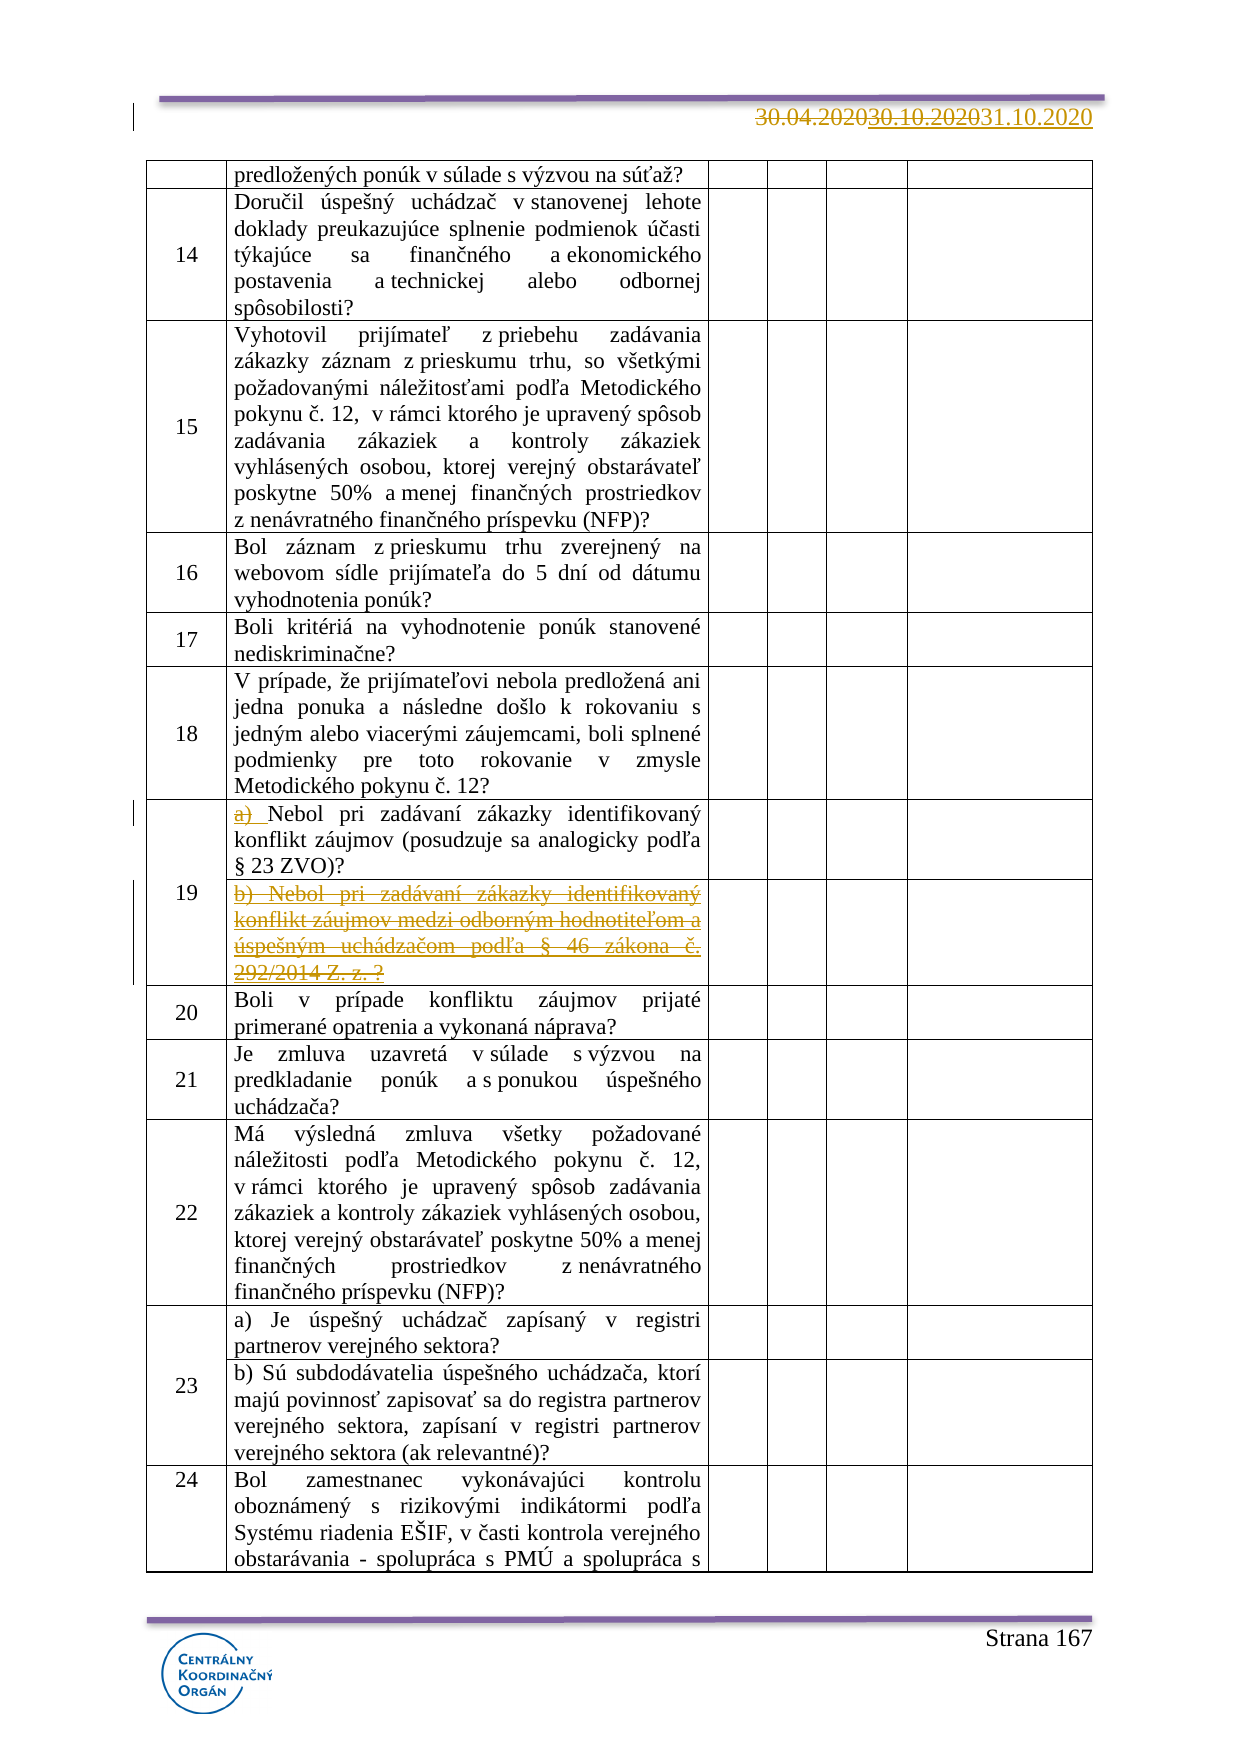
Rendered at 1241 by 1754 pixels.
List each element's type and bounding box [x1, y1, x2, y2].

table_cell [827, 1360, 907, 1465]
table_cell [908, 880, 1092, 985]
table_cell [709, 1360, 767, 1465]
picture [159, 1631, 272, 1713]
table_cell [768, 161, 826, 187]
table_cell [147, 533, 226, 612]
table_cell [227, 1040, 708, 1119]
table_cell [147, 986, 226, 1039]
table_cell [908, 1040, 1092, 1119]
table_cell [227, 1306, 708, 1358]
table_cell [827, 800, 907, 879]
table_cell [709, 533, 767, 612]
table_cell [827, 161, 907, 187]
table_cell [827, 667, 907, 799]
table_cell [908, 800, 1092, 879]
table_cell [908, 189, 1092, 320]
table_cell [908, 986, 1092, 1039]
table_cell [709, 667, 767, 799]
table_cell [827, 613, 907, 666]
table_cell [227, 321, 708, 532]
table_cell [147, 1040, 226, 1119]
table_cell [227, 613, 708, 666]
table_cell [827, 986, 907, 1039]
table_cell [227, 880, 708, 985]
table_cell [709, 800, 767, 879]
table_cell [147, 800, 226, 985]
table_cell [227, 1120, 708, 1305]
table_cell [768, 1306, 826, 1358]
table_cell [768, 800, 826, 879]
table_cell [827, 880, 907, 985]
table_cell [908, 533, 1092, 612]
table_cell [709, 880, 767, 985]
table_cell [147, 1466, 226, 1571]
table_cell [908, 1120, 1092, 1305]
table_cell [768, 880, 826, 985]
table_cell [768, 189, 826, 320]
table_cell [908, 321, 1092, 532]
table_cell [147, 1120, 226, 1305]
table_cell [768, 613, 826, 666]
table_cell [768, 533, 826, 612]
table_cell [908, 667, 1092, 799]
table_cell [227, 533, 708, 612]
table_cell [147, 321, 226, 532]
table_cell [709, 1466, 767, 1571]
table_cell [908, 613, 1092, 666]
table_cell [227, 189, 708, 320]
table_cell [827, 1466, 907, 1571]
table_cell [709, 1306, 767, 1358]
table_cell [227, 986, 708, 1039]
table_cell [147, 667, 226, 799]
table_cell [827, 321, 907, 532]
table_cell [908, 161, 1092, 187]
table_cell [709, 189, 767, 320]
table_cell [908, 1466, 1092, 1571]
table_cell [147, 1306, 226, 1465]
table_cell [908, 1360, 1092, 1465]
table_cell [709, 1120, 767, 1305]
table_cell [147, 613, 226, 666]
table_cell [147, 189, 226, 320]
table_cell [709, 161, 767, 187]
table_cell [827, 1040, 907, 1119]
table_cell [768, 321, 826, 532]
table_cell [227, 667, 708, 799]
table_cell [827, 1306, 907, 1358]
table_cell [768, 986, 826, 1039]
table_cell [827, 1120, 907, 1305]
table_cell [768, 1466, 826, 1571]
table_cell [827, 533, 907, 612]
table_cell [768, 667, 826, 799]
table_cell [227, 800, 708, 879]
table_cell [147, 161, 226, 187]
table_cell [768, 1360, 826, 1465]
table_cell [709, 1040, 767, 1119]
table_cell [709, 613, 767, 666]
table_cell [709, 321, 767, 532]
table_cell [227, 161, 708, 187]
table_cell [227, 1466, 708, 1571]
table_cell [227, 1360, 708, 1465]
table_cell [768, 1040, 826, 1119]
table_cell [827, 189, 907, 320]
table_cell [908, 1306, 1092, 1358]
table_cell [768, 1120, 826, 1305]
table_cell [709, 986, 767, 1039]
